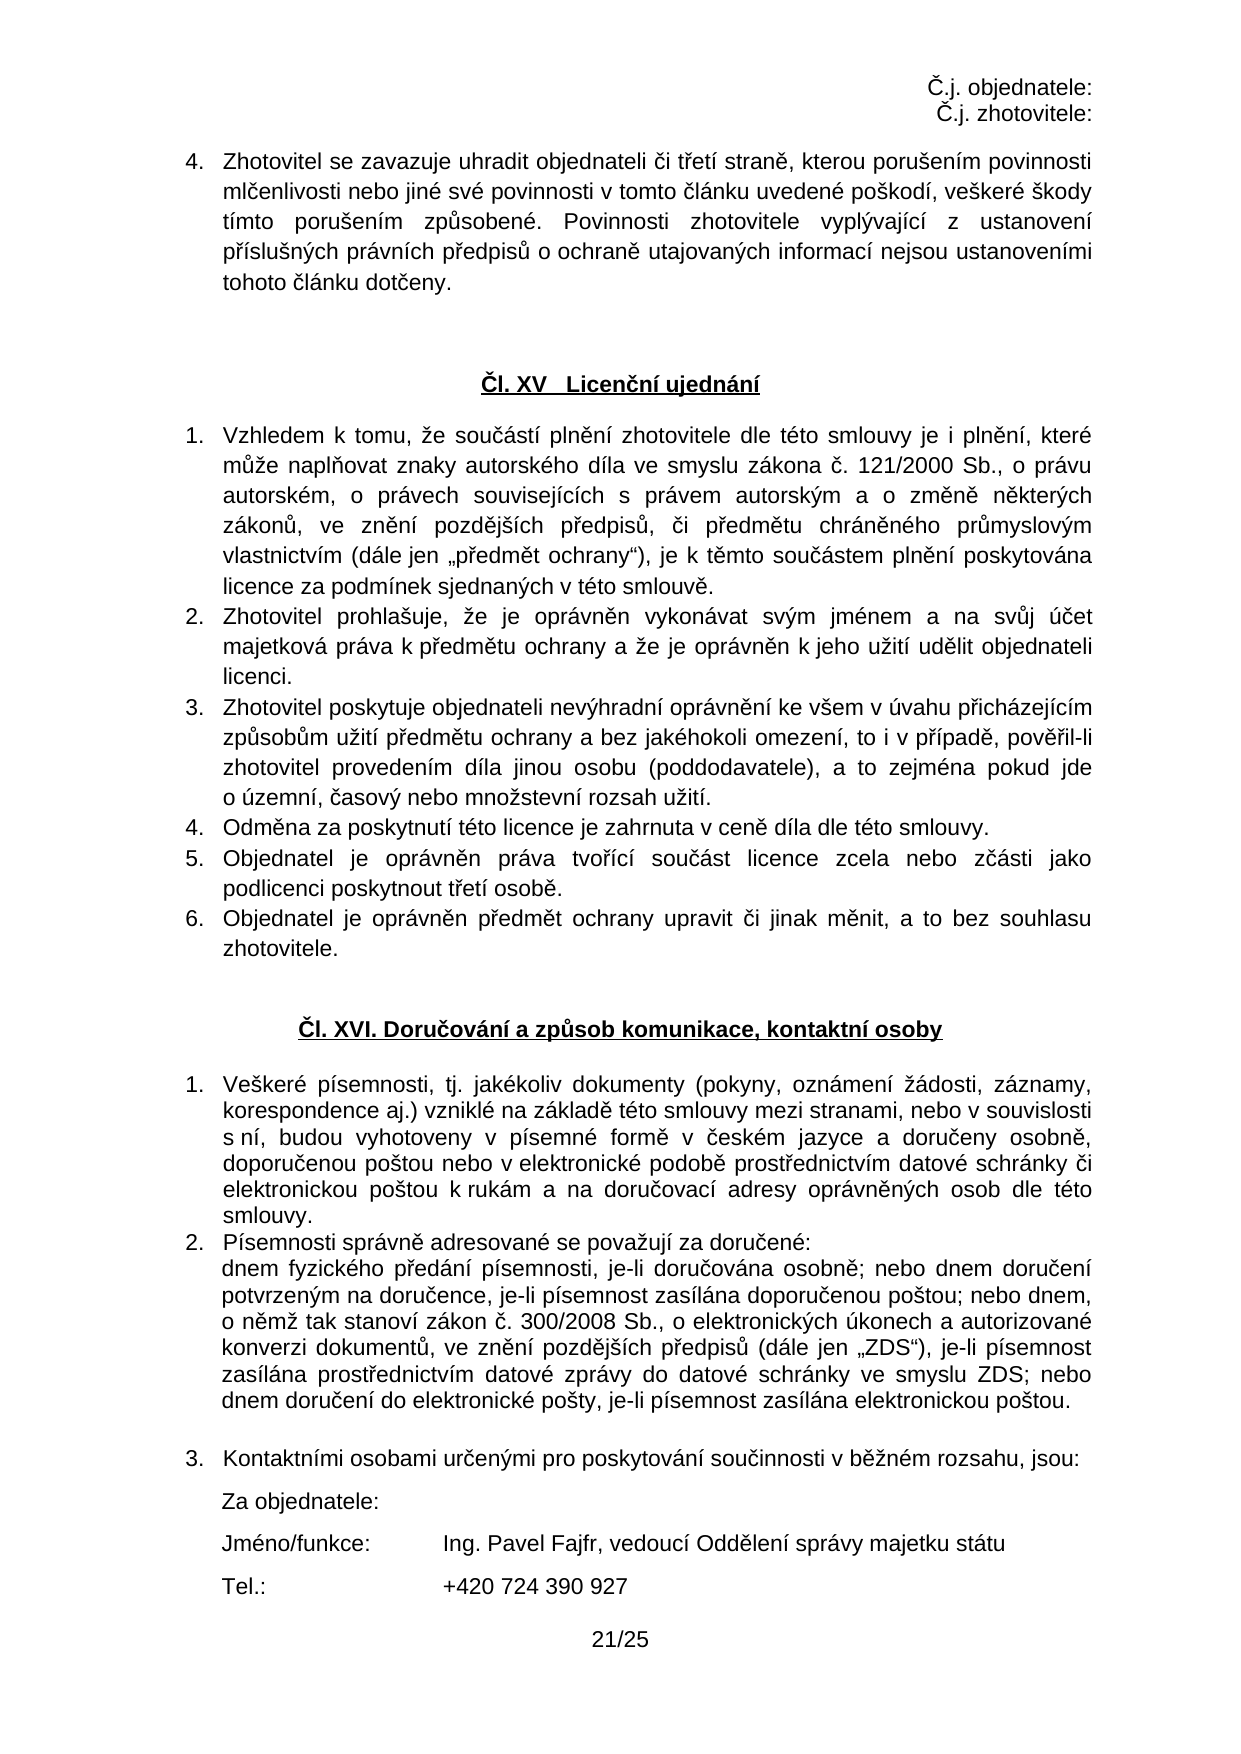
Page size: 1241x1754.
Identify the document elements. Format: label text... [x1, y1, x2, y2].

list Odměna za poskytnutí této licence je zahrnuta v ceně díla dle této smlouvy. [185, 814, 1093, 841]
list Zhotovitel prohlašuje, že je oprávněn vykonávat svým jménem a na svůj účet majetková práva k předmětu ochrany a že je oprávněn k jeho užití udělit objednateli licenci. [185, 603, 1093, 689]
text dnem fyzického předání písemnosti, je-li doručována osobně; nebo dnem doručení potvrzeným na doručence, je-li písemnost zasílána doporučenou poštou; nebo dnem, o němž tak stanoví zákon č. 300/2008 Sb., o elektronických úkonech a autorizované konverzi dokumentů, ve znění pozdějších předpisů (dále jen „ZDS“), je-li písemnost zasílána prostřednictvím datové zprávy do datové schránky ve smyslu ZDS; nebo dnem doručení do elektronické pošty, je-li písemnost zasílána elektronickou poštou. [221, 1255, 1093, 1413]
text Jméno/funkce: Ing. Pavel Fajfr, vedoucí Oddělení správy majetku státu [221, 1530, 1093, 1557]
text Čl. XVI. Doručování a způsob komunikace, kontaktní osoby [148, 1016, 1093, 1043]
list Veškeré písemnosti, tj. jakékoliv dokumenty (pokyny, oznámení žádosti, záznamy, korespondence aj.) vzniklé na základě této smlouvy mezi stranami, nebo v souvislosti s ní, budou vyhotoveny v písemné formě v českém jazyce a doručeny osobně, doporučenou poštou nebo v elektronické podobě prostřednictvím datové schránky či elektronickou poštou k rukám a na doručovací adresy oprávněných osob dle této smlouvy. [185, 1071, 1093, 1229]
list Objednatel je oprávněn práva tvořící součást licence zcela nebo zčásti jako podlicenci poskytnout třetí osobě. [185, 844, 1093, 901]
list Písemnosti správně adresované se považují za doručené: [185, 1229, 1093, 1255]
list Zhotovitel poskytuje objednateli nevýhradní oprávnění ke všem v úvahu přicházejícím způsobům užití předmětu ochrany a bez jakéhokoli omezení, to i v případě, pověřil-li zhotovitel provedením díla jinou osobu (poddodavatele), a to zejména pokud jde o územní, časový nebo množstevní rozsah užití. [185, 693, 1093, 810]
list Vzhledem k tomu, že součástí plnění zhotovitele dle této smlouvy je i plnění, které může naplňovat znaky autorského díla ve smyslu zákona č. 121/2000 Sb., o právu autorském, o právech souvisejících s právem autorským a o změně některých zákonů, ve znění pozdějších předpisů, či předmětu chráněného průmyslovým vlastnictvím (dále jen „předmět ochrany“), je k těmto součástem plnění poskytována licence za podmínek sjednaných v této smlouvě. [185, 422, 1093, 599]
list Zhotovitel se zavazuje uhradit objednateli či třetí straně, kterou porušením povinnosti mlčenlivosti nebo jiné své povinnosti v tomto článku uvedené poškodí, veškeré škody tímto porušením způsobené. Povinnosti zhotovitele vyplývající z ustanovení příslušných právních předpisů o ochraně utajovaných informací nejsou ustanoveními tohoto článku dotčeny. [185, 148, 1093, 295]
list Objednatel je oprávněn předmět ochrany upravit či jinak měnit, a to bez souhlasu zhotovitele. [185, 905, 1093, 961]
text Čl. XV Licenční ujednání [148, 371, 1093, 397]
text Tel.: +420 724 390 927 [192, 1573, 1093, 1599]
list Kontaktními osobami určenými pro poskytování součinnosti v běžném rozsahu, jsou: [185, 1445, 1093, 1471]
text Za objednatele: [185, 1488, 1093, 1514]
